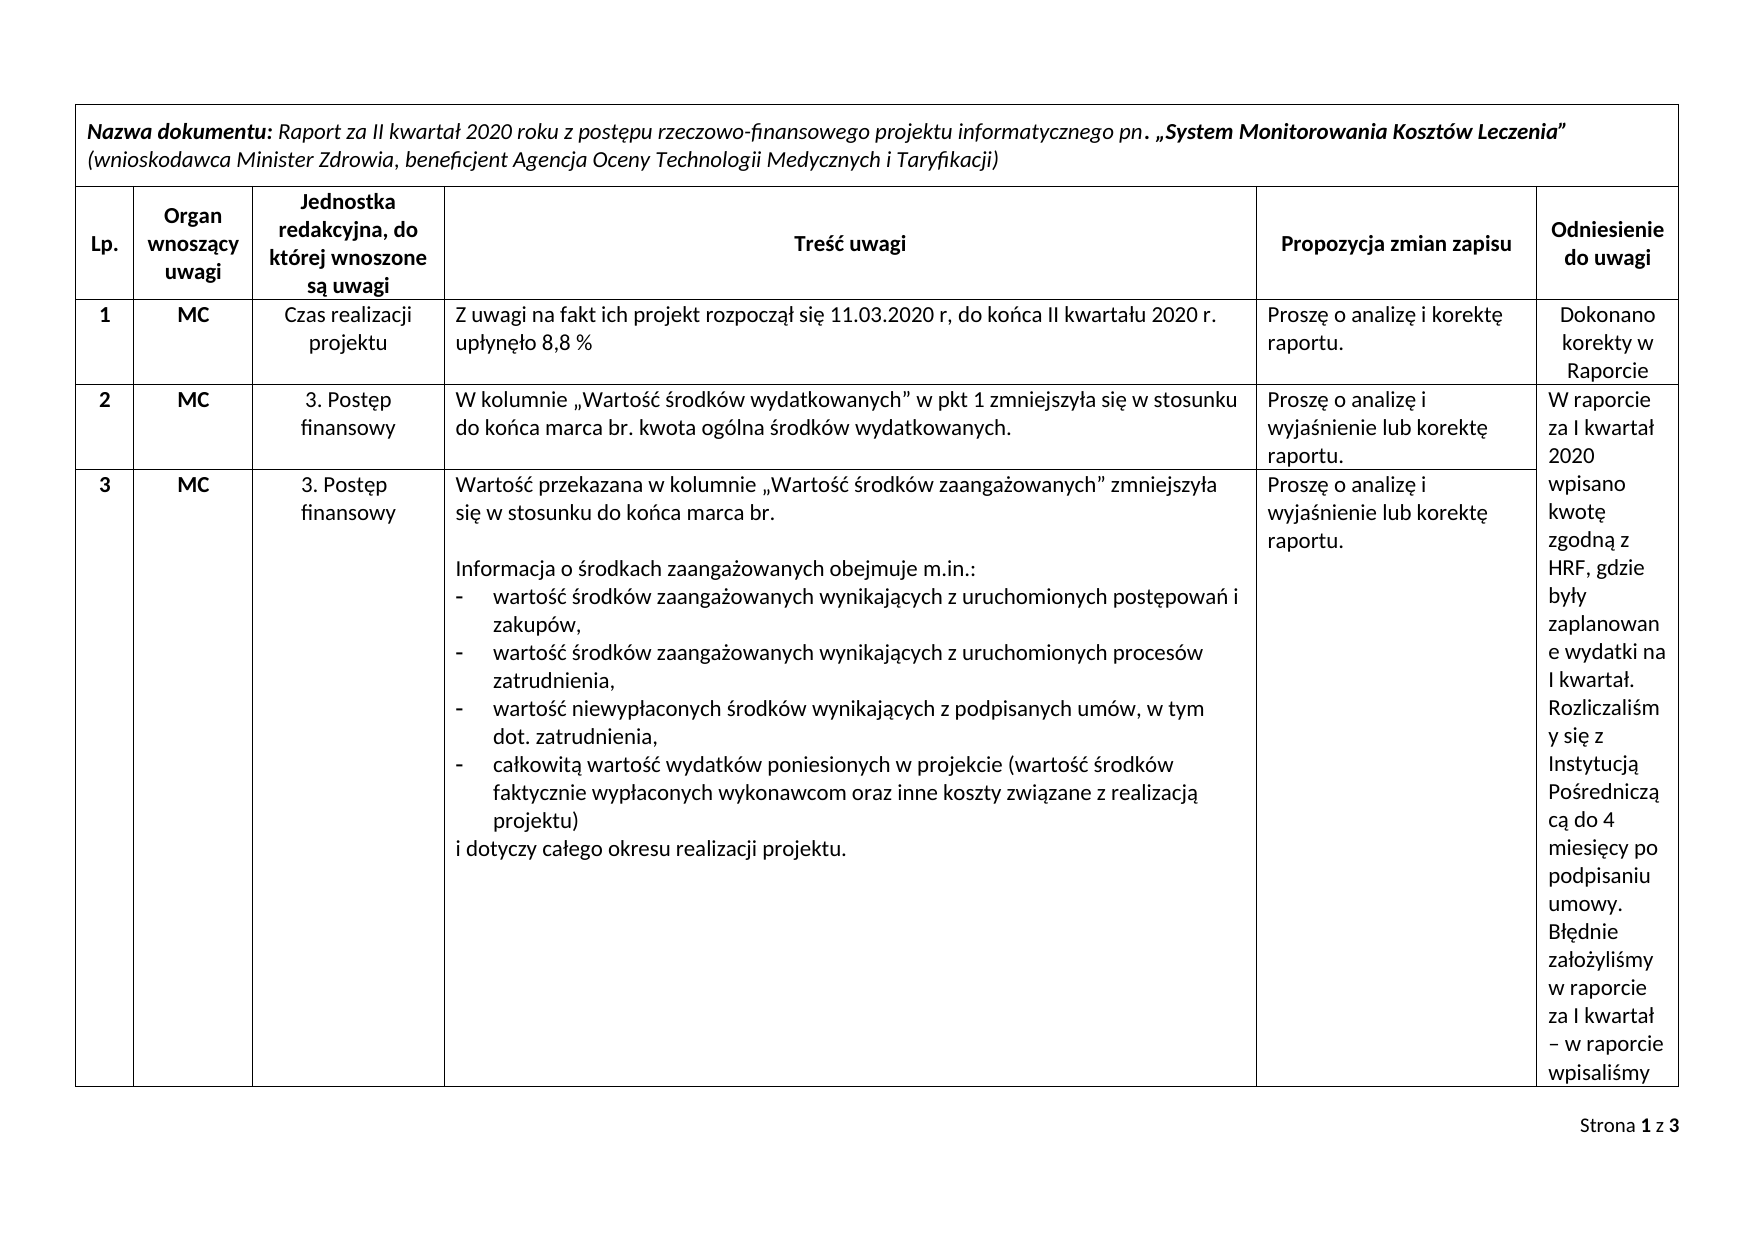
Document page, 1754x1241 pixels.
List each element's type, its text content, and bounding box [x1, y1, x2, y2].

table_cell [1257, 470, 1536, 1086]
table_cell 3. Postęp finansowy [253, 385, 444, 469]
table_cell 1 [76, 300, 133, 384]
table_cell MC [134, 385, 252, 469]
table_cell Z uwagi na fakt ich projekt rozpoczął się 11.03.2020 r, do końca II kwartału 2020 r. upłynęło 8,8 % [445, 300, 1256, 384]
table_cell Lp. [76, 187, 133, 299]
table_cell Treść uwagi [445, 187, 1256, 299]
table_cell Proszę o analizę i wyjaśnienie lub korektę raportu. [1257, 385, 1536, 469]
table_cell W raporcie za I kwartał 2020 wpisano kwotę zgodną z HRF, gdzie były zaplanowane wydatki na I kwartał. Rozliczaliśmy się z Instytucją Pośredniczącą do 4 miesięcy po podpisaniu umowy. Błędnie założyliśmy w raporcie za I kwartał – w raporcie wpisaliśmy kwotę z HRF a nie faktycznie poniesione koszty. W Raporcie za II kwartał kwota jest już zgodna z faktycznie poniesionymi wydatkami. [1537, 385, 1678, 1086]
table_header Nazwa dokumentu: Raport za II kwartał 2020 roku z postępu rzeczowo-finansowego projektu informatycznego pn. „System Monitorowania Kosztów Leczenia” (wnioskodawca Minister Zdrowia, beneficjent Agencja Oceny Technologii Medycznych i Taryfikacji) [76, 105, 1678, 186]
table_cell Propozycja zmian zapisu [1257, 187, 1536, 299]
table_cell MC [134, 300, 252, 384]
table_cell 3 [76, 470, 133, 1086]
table_cell Odniesienie do uwagi [1537, 187, 1678, 299]
table_cell MC [134, 470, 252, 1086]
table_cell 2 [76, 385, 133, 469]
table_cell Dokonano korekty w Raporcie [1537, 300, 1678, 384]
table_cell Organ wnoszący uwagi [134, 187, 252, 299]
table_cell Czas realizacji projektu [253, 300, 444, 384]
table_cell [445, 470, 1256, 1086]
table_cell 3. Postęp finansowy [253, 470, 444, 1086]
table_cell Proszę o analizę i korektę raportu. [1257, 300, 1536, 384]
table_cell W kolumnie „Wartość środków wydatkowanych” w pkt 1 zmniejszyła się w stosunku do końca marca br. kwota ogólna środków wydatkowanych. [445, 385, 1256, 469]
table_cell Jednostka redakcyjna, do której wnoszone są uwagi [253, 187, 444, 299]
